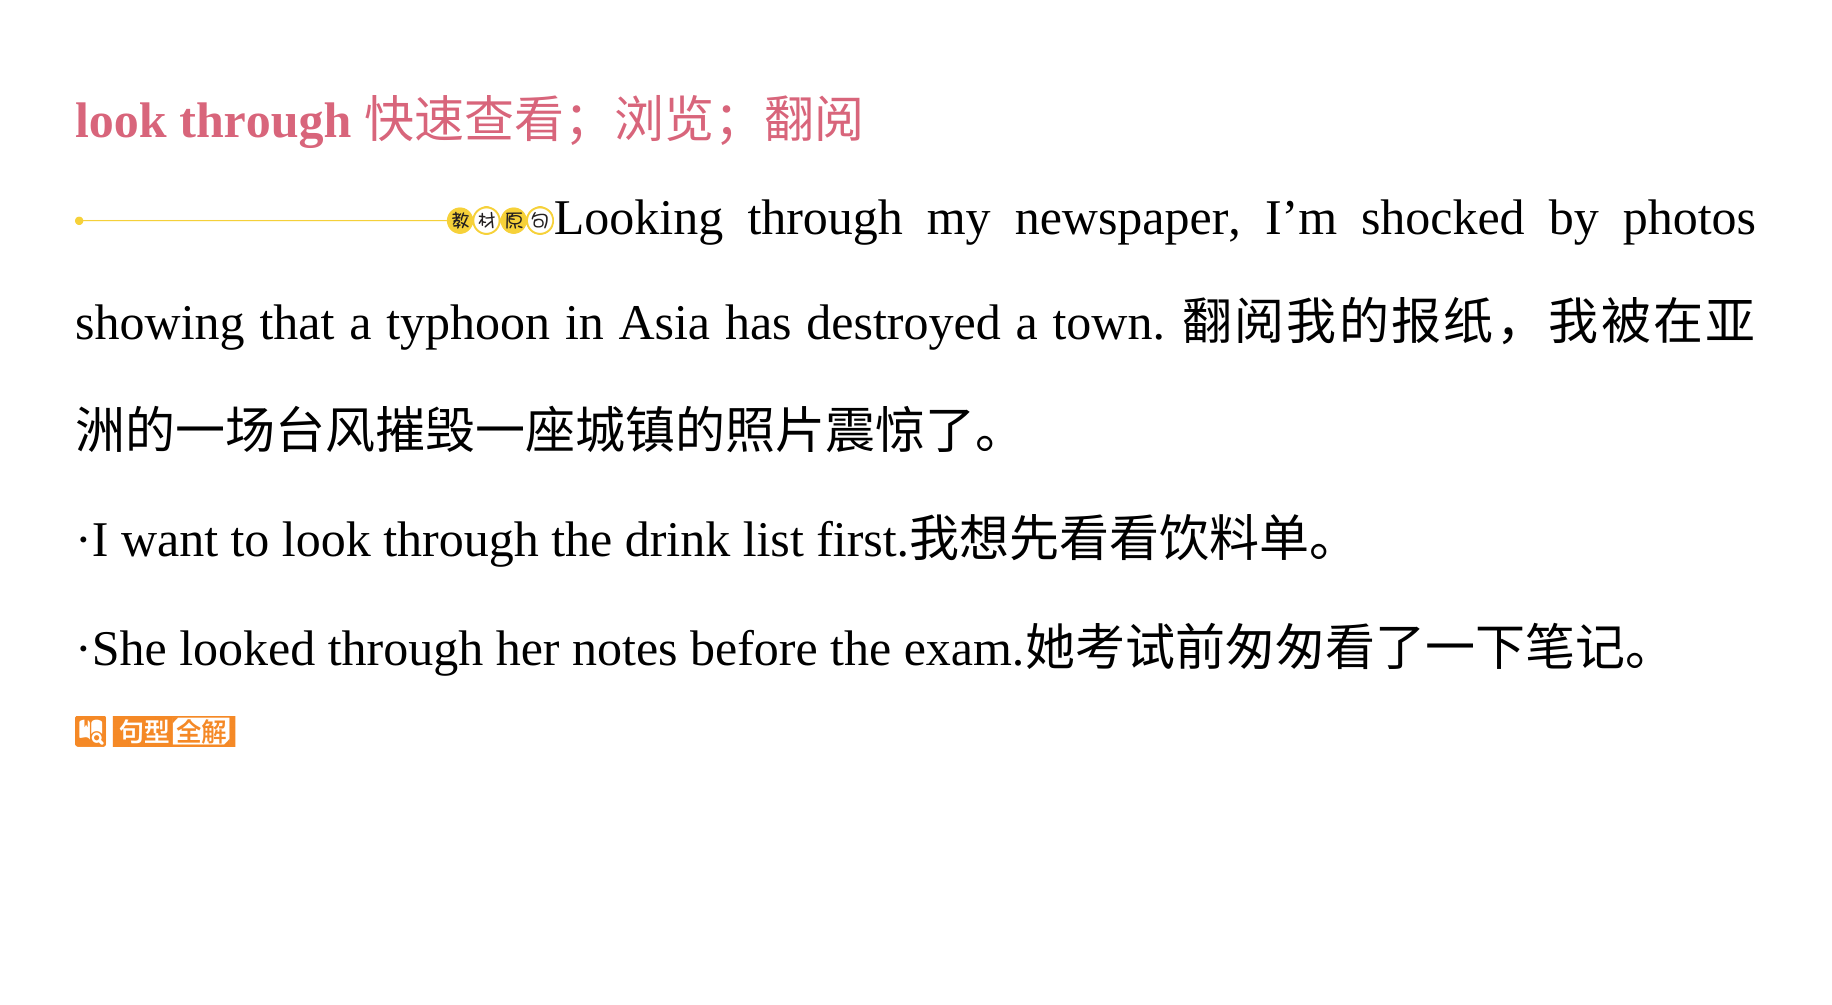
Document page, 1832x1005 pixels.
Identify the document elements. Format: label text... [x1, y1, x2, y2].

picture [75, 716, 236, 747]
text ·She looked through her notes before the exam.她考试前匆匆看了一下笔记。 [75, 607, 1756, 680]
text ·I want to look through the drink list first.我想先看看饮料单。 [75, 499, 1756, 571]
text look through 快速查看；浏览；翻阅 [75, 79, 1756, 152]
text Looking through my newspaper, I’m shocked by photos showing that a typhoon in Asia has destroyed a town. 翻阅我的报纸，我被在亚洲的一场台风摧毁一座城镇的照片震惊了。 [75, 188, 1756, 463]
picture [75, 206, 554, 235]
